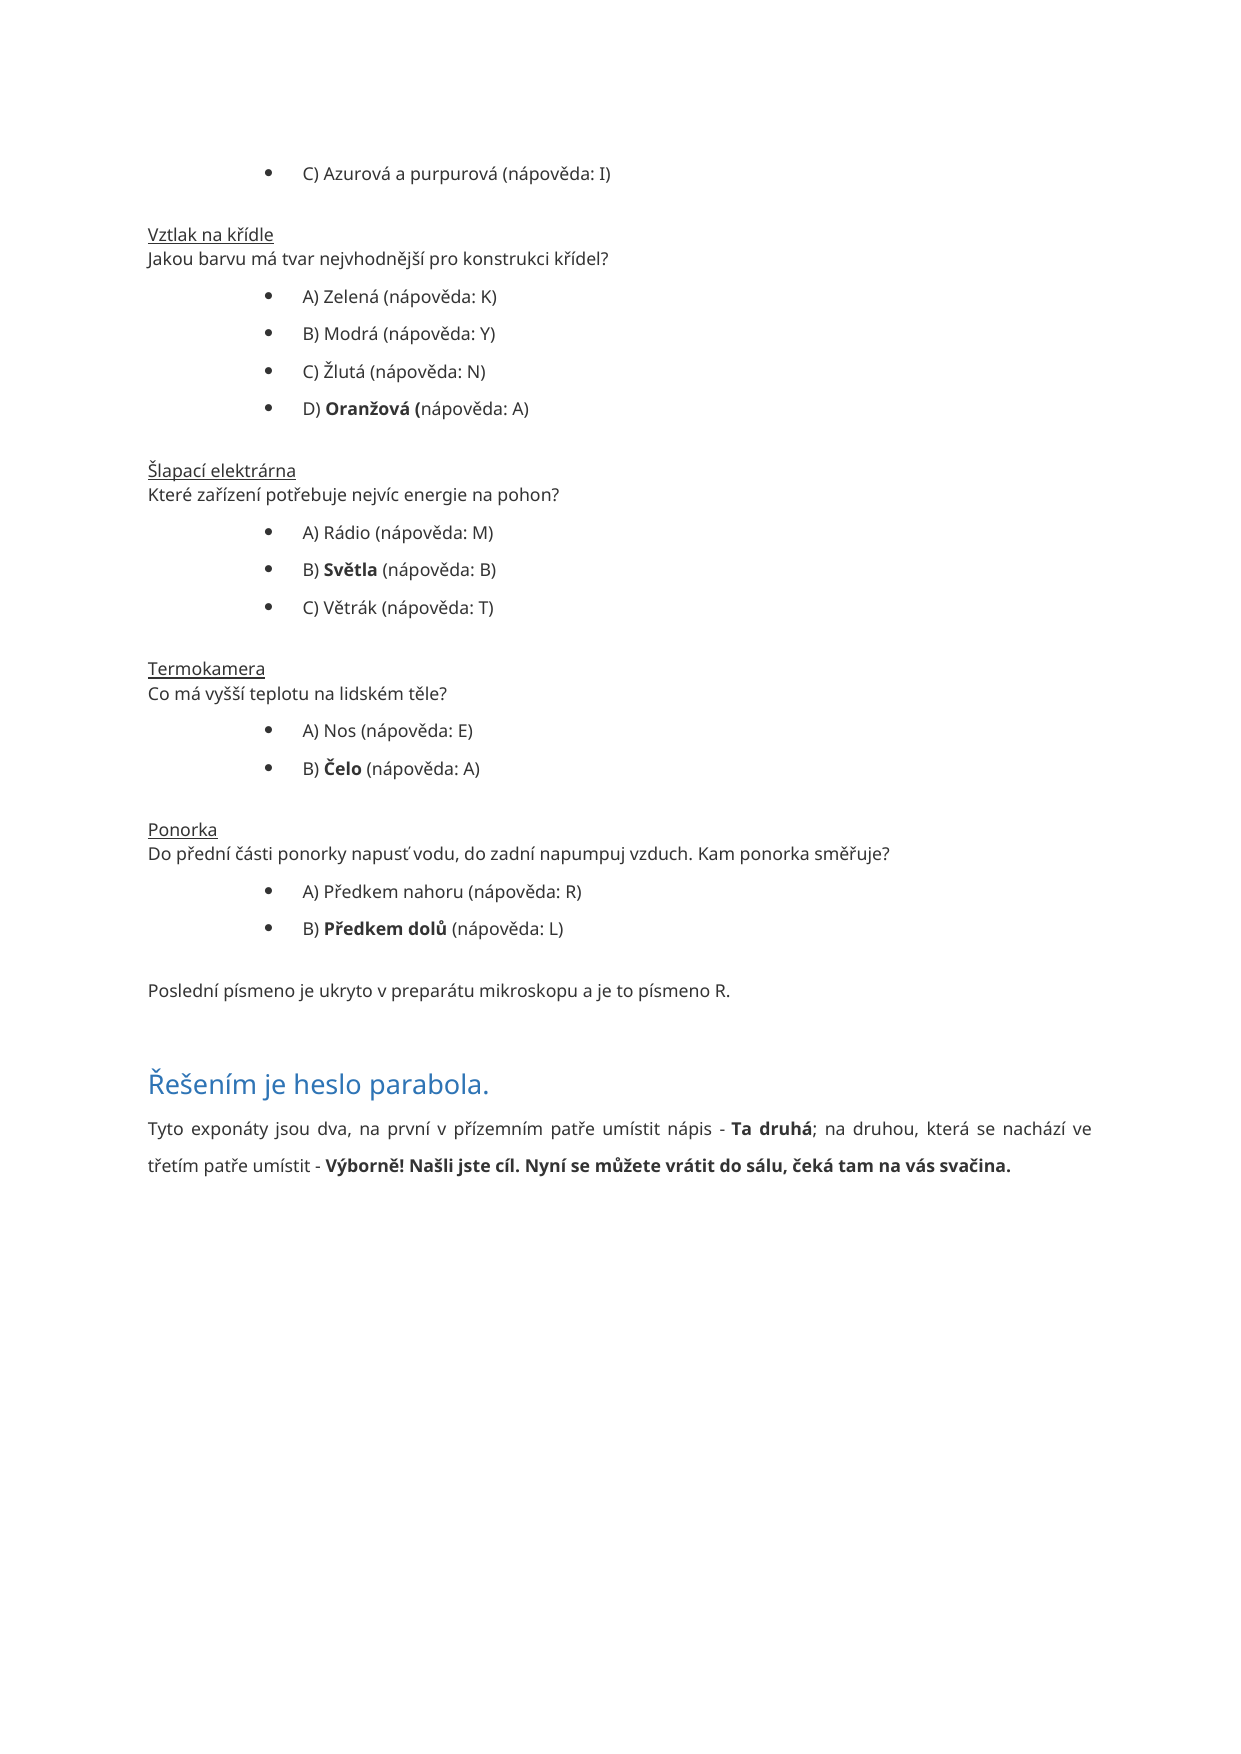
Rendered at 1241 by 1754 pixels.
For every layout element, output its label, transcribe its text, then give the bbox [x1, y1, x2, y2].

text Ponorka [148, 818, 1093, 842]
list B) Předkem dolů (nápověda: L) [265, 903, 1093, 941]
list B) Modrá (nápověda: Y) [265, 308, 1093, 346]
text Jakou barvu má tvar nejvhodnější pro konstrukci křídel? [148, 247, 1093, 271]
list B) Čelo (nápověda: A) [265, 743, 1093, 780]
text Co má vyšší teplotu na lidském těle? [148, 681, 1093, 705]
text Řešením je heslo parabola. [148, 1065, 1093, 1103]
text Vztlak na křídle [148, 223, 1093, 247]
list C) Azurová a purpurová (nápověda: I) [265, 148, 1093, 185]
list D) Oranžová (nápověda: A) [265, 383, 1093, 421]
list A) Rádio (nápověda: M) [265, 507, 1093, 544]
text Šlapací elektrárna [148, 458, 1093, 483]
list C) Žlutá (nápověda: N) [265, 346, 1093, 383]
text Které zařízení potřebuje nejvíc energie na pohon? [148, 483, 1093, 507]
list C) Větrák (nápověda: T) [265, 582, 1093, 619]
text Do přední části ponorky napusť vodu, do zadní napumpuj vzduch. Kam ponorka směřuje? [148, 842, 1093, 866]
list A) Předkem nahoru (nápověda: R) [265, 866, 1093, 903]
text Tyto exponáty jsou dva, na první v přízemním patře umístit nápis - Ta druhá; na druhou, která se nachází ve třetím patře umístit - Výborně! Našli jste cíl. Nyní se můžete vrátit do sálu, čeká tam na vás svačina. [148, 1103, 1093, 1178]
text Termokamera [148, 657, 1093, 681]
list A) Zelená (nápověda: K) [265, 271, 1093, 308]
text Poslední písmeno je ukryto v preparátu mikroskopu a je to písmeno R.Začátek formuláře [148, 978, 1093, 1003]
list A) Nos (nápověda: E) [265, 705, 1093, 743]
list B) Světla (nápověda: B) [265, 544, 1093, 582]
